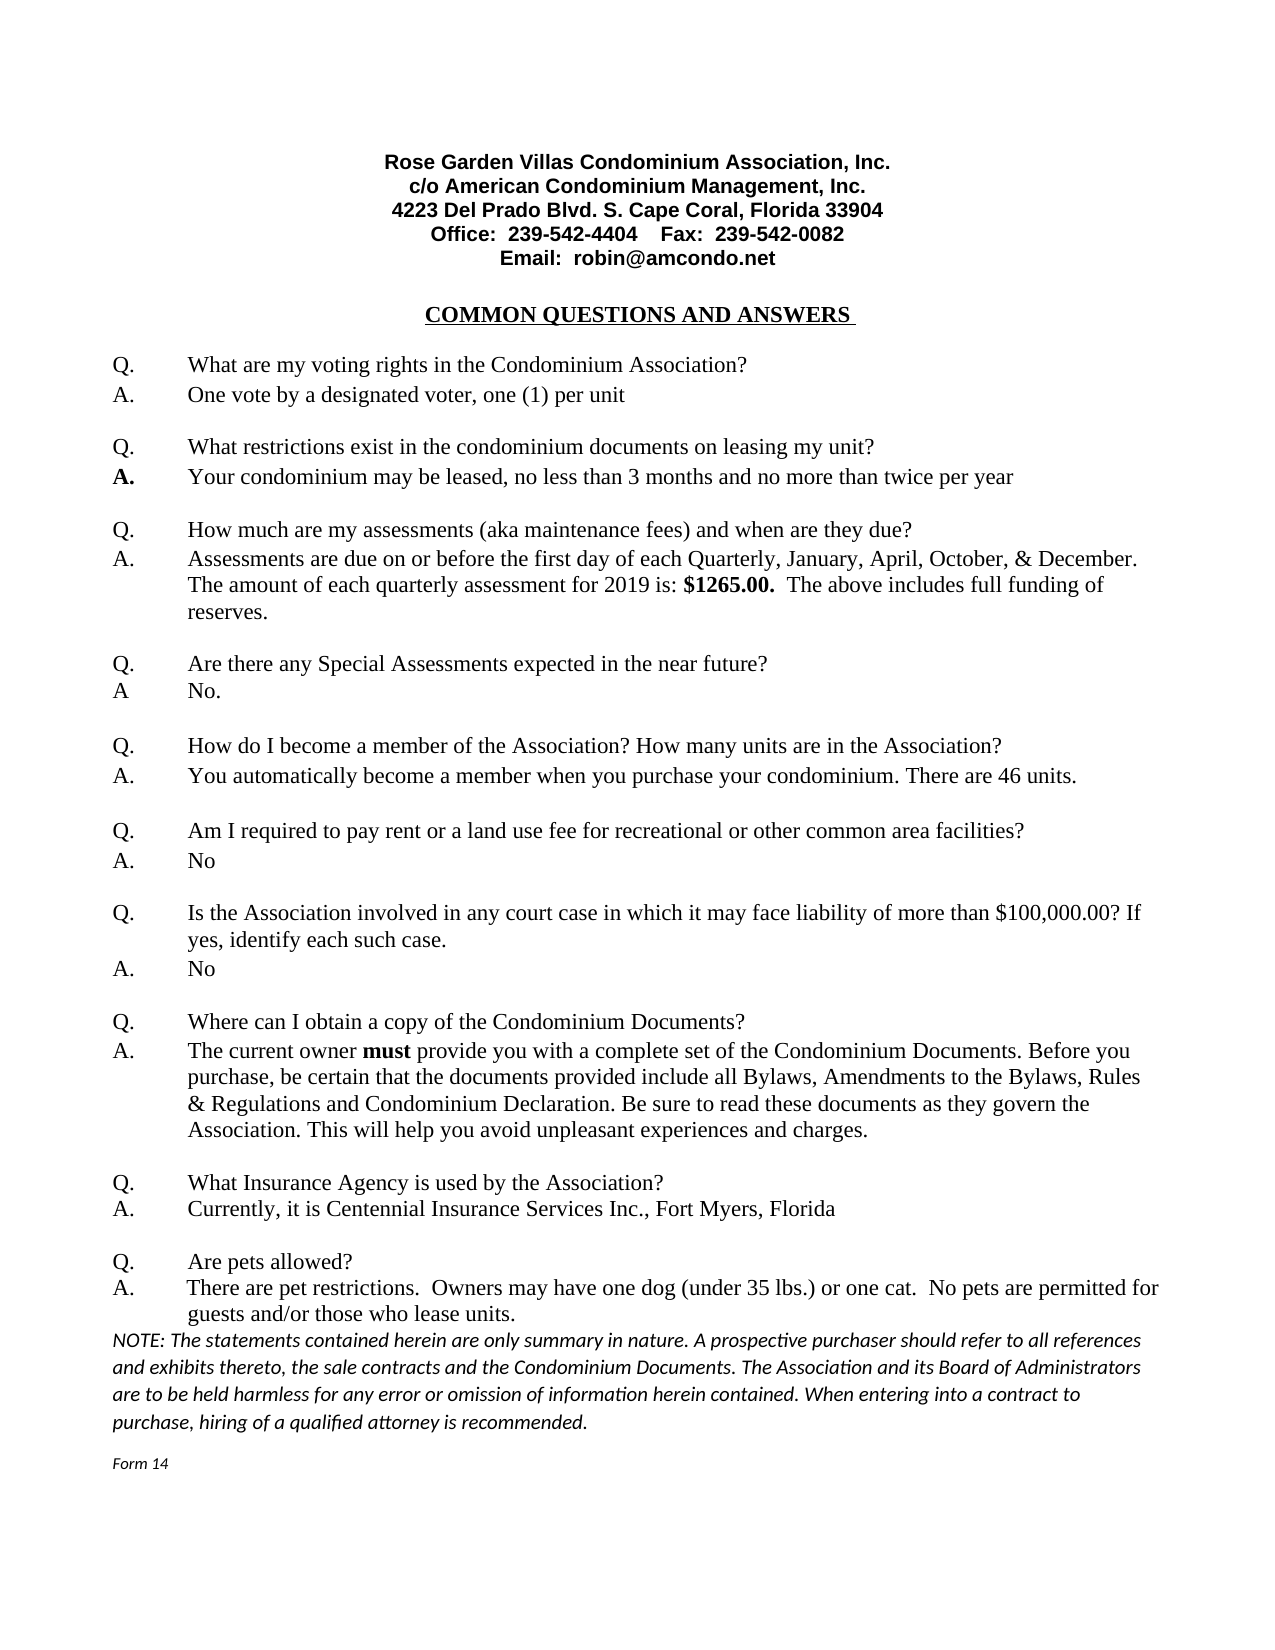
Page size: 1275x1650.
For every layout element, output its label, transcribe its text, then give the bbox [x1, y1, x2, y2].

text Q. Where can I obtain a copy of the Condominium Documents? [112, 1008, 1162, 1034]
text 4223 Del Prado Blvd. S. Cape Coral, Florida 33904 [112, 198, 1162, 222]
text Q. What restrictions exist in the condominium documents on leasing my unit? [112, 433, 1162, 460]
text A. Your condominium may be leased, no less than 3 months and no more than twice per year [112, 463, 1162, 489]
text A. Currently, it is Centennial Insurance Services Inc., Fort Myers, Florida [112, 1195, 1162, 1221]
text Q. Is the Association involved in any court case in which it may face liability of more than $100,000.00? If yes, identify each such case. [112, 899, 1162, 952]
text Q. What Insurance Agency is used by the Association? [112, 1169, 1162, 1195]
text A. There are pet restrictions. Owners may have one dog (under 35 lbs.) or one cat. No pets are permitted for [112, 1274, 1162, 1301]
text Q. How much are my assessments (aka maintenance fees) and when are they due? [112, 516, 1162, 542]
text COMMON QUESTIONS AND ANSWERS [112, 301, 1162, 327]
text A. No [112, 847, 1162, 873]
text guests and/or those who lease units. [112, 1301, 1162, 1327]
text Rose Garden Villas Condominium Association, Inc. [112, 150, 1162, 174]
text c/o American Condominium Management, Inc. [112, 174, 1162, 198]
text Q. How do I become a member of the Association? How many units are in the Association? [112, 732, 1162, 759]
text Form 14 [112, 1453, 1162, 1473]
text A. The current owner must provide you with a complete set of the Condominium Documents. Before you purchase, be certain that the documents provided include all Bylaws, Amendments to the Bylaws, Rules & Regulations and Condominium Declaration. Be sure to read these documents as they govern the Association. This will help you avoid unpleasant experiences and charges. [112, 1037, 1162, 1142]
text A. No [112, 955, 1162, 981]
text A. Assessments are due on or before the first day of each Quarterly, January, April, October, & December. The amount of each quarterly assessment for 2019 is: $1265.00. The above includes full funding of reserves. [112, 545, 1162, 624]
text A. One vote by a designated voter, one (1) per unit [112, 381, 1162, 407]
text A. You automatically become a member when you purchase your condominium. There are 46 units. [112, 762, 1162, 788]
text Q. Are there any Special Assessments expected in the near future? [112, 651, 1162, 677]
text NOTE: The statements contained herein are only summary in nature. A prospective purchaser should refer to all references and exhibits thereto, the sale contracts and the Condominium Documents. The Association and its Board of Administrators are to be held harmless for any error or omission of information herein contained. When entering into a contract to purchase, hiring of a qualified attorney is recommended. [112, 1327, 1162, 1434]
text Office: 239-542-4404 Fax: 239-542-0082 [112, 222, 1162, 246]
text Q. What are my voting rights in the Condominium Association? [112, 351, 1162, 378]
text Q. Am I required to pay rent or a land use fee for recreational or other common area facilities? [112, 817, 1162, 844]
text A No. [112, 677, 1162, 703]
text Email: robin@amcondo.net [112, 246, 1162, 270]
text Q. Are pets allowed? [112, 1248, 1162, 1274]
